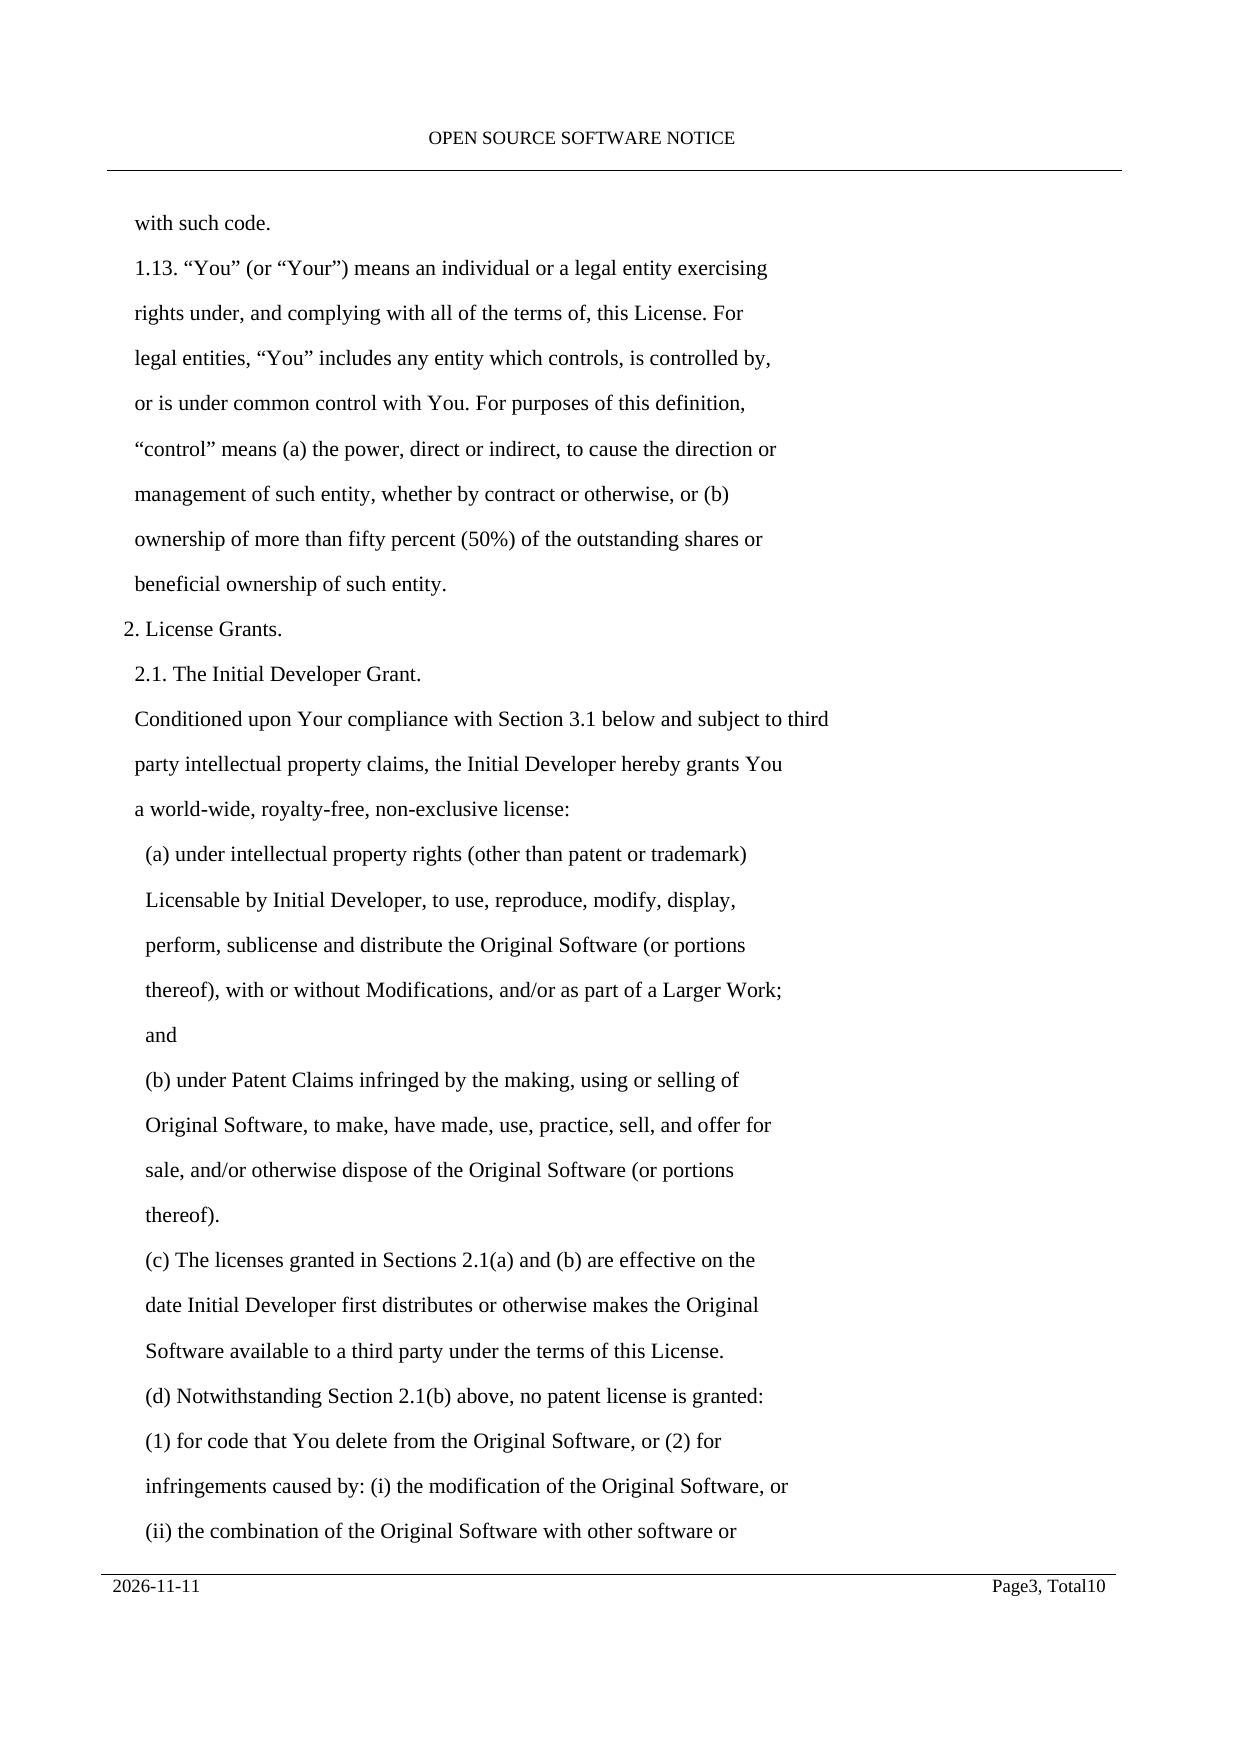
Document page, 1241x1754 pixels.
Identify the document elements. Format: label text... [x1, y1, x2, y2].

text sale, and/or otherwise dispose of the Original Software (or portions [112, 1153, 1128, 1186]
text (b) under Patent Claims infringed by the making, using or selling of [112, 1063, 1128, 1096]
text ownership of more than fifty percent (50%) of the outstanding shares or [112, 522, 1128, 554]
text with such code. [112, 206, 1128, 239]
text Licensable by Initial Developer, to use, reproduce, modify, display, [112, 883, 1128, 915]
text and [112, 1018, 1128, 1051]
text or is under common control with You. For purposes of this definition, [112, 387, 1128, 419]
text (ii) the combination of the Original Software with other software or [112, 1514, 1128, 1547]
text date Initial Developer first distributes or otherwise makes the Original [112, 1289, 1128, 1321]
text (1) for code that You delete from the Original Software, or (2) for [112, 1424, 1128, 1457]
text Conditioned upon Your compliance with Section 3.1 below and subject to third [112, 702, 1128, 735]
text 2. License Grants. [112, 612, 1128, 645]
text infringements caused by: (i) the modification of the Original Software, or [112, 1469, 1128, 1502]
text “control” means (a) the power, direct or indirect, to cause the direction or [112, 432, 1128, 464]
text rights under, and complying with all of the terms of, this License. For [112, 297, 1128, 329]
text (a) under intellectual property rights (other than patent or trademark) [112, 838, 1128, 870]
text party intellectual property claims, the Initial Developer hereby grants You [112, 748, 1128, 780]
text beneficial ownership of such entity. [112, 567, 1128, 600]
text 1.13. “You” (or “Your”) means an individual or a legal entity exercising [112, 251, 1128, 284]
text (d) Notwithstanding Section 2.1(b) above, no patent license is granted: [112, 1379, 1128, 1412]
text a world-wide, royalty-free, non-exclusive license: [112, 793, 1128, 825]
text Original Software, to make, have made, use, practice, sell, and offer for [112, 1108, 1128, 1141]
text thereof). [112, 1199, 1128, 1231]
text perform, sublicense and distribute the Original Software (or portions [112, 928, 1128, 961]
text (c) The licenses granted in Sections 2.1(a) and (b) are effective on the [112, 1244, 1128, 1276]
text legal entities, “You” includes any entity which controls, is controlled by, [112, 342, 1128, 374]
text Software available to a third party under the terms of this License. [112, 1334, 1128, 1366]
text management of such entity, whether by contract or otherwise, or (b) [112, 477, 1128, 509]
text 2.1. The Initial Developer Grant. [112, 657, 1128, 690]
text thereof), with or without Modifications, and/or as part of a Larger Work; [112, 973, 1128, 1006]
